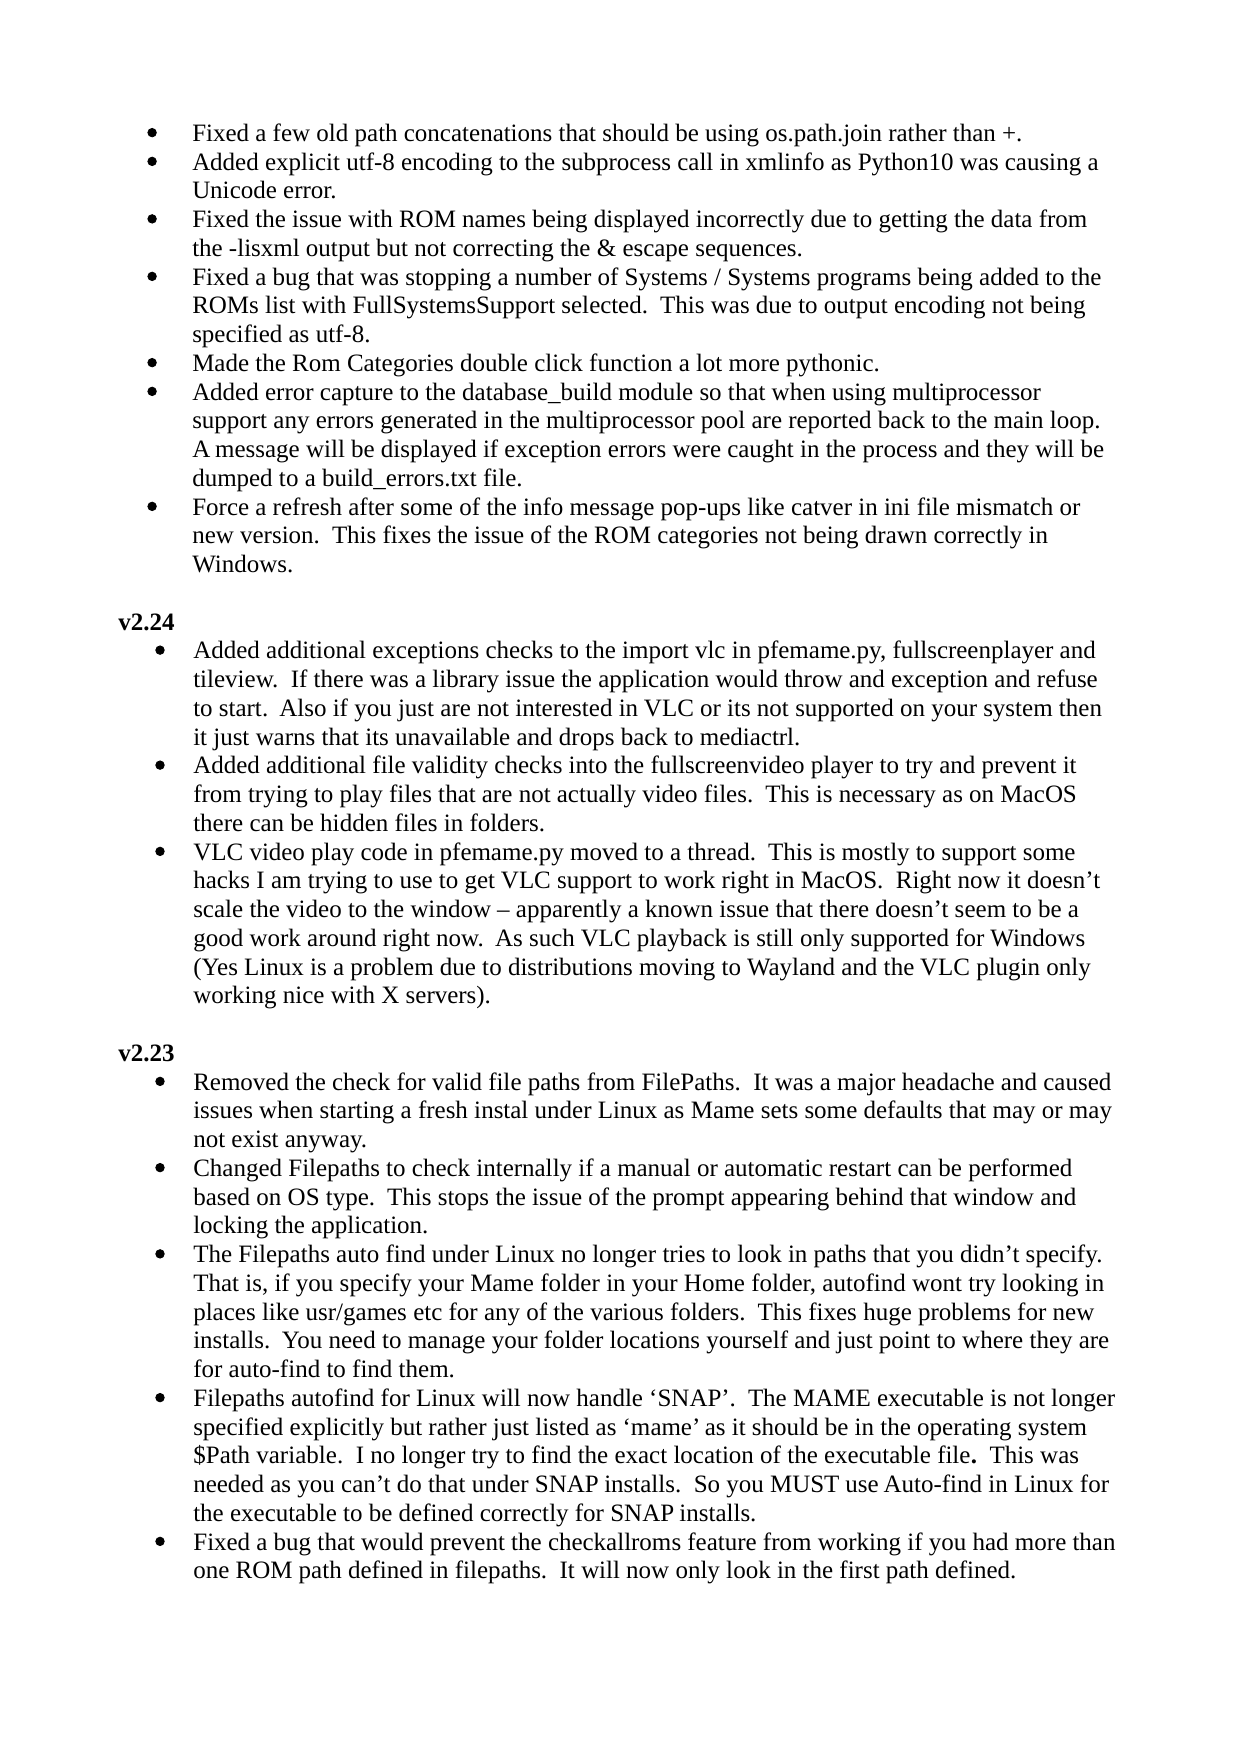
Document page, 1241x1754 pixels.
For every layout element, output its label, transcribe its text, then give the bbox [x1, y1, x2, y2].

list Added explicit utf-8 encoding to the subprocess call in xmlinfo as Python10 was causing a Unicode error. [148, 147, 1122, 204]
list Removed the check for valid file paths from FilePaths. It was a major headache and caused issues when starting a fresh instal under Linux as Mame sets some defaults that may or may not exist anyway. [156, 1067, 1122, 1153]
list The Filepaths auto find under Linux no longer tries to look in paths that you didn’t specify. That is, if you specify your Mame folder in your Home folder, autofind wont try looking in places like usr/games etc for any of the various folders. This fixes huge problems for new installs. You need to manage your folder locations yourself and just point to where they are for auto-find to find them. [156, 1239, 1122, 1383]
list Made the Rom Categories double click function a lot more pythonic. [148, 348, 1122, 377]
list Changed Filepaths to check internally if a manual or automatic restart can be performed based on OS type. This stops the issue of the prompt appearing behind that window and locking the application. [156, 1153, 1122, 1239]
list Force a refresh after some of the info message pop-ups like catver in ini file mismatch or new version. This fixes the issue of the ROM categories not being drawn correctly in Windows. [148, 492, 1122, 578]
list Fixed a bug that was stopping a number of Systems / Systems programs being added to the ROMs list with FullSystemsSupport selected. This was due to output encoding not being specified as utf-8. [148, 262, 1122, 348]
list Added error capture to the database_build module so that when using multiprocessor support any errors generated in the multiprocessor pool are reported back to the main loop. A message will be displayed if exception errors were caught in the process and they will be dumped to a build_errors.txt file. [148, 377, 1122, 492]
text v2.24 [118, 607, 1122, 636]
list Fixed a bug that would prevent the checkallroms feature from working if you had more than one ROM path defined in filepaths. It will now only look in the first path defined. [156, 1527, 1122, 1584]
list VLC video play code in pfemame.py moved to a thread. This is mostly to support some hacks I am trying to use to get VLC support to work right in MacOS. Right now it doesn’t scale the video to the window – apparently a known issue that there doesn’t seem to be a good work around right now. As such VLC playback is still only supported for Windows (Yes Linux is a problem due to distributions moving to Wayland and the VLC plugin only working nice with X servers). [156, 837, 1122, 1009]
list Added additional file validity checks into the fullscreenvideo player to try and prevent it from trying to play files that are not actually video files. This is necessary as on MacOS there can be hidden files in folders. [156, 751, 1122, 837]
list Added additional exceptions checks to the import vlc in pfemame.py, fullscreenplayer and tileview. If there was a library issue the application would throw and exception and refuse to start. Also if you just are not interested in VLC or its not supported on your system then it just warns that its unavailable and drops back to mediactrl. [156, 636, 1122, 751]
list Filepaths autofind for Linux will now handle ‘SNAP’. The MAME executable is not longer specified explicitly but rather just listed as ‘mame’ as it should be in the operating system $Path variable. I no longer try to find the exact location of the executable file. This was needed as you can’t do that under SNAP installs. So you MUST use Auto-find in Linux for the executable to be defined correctly for SNAP installs. [156, 1383, 1122, 1527]
list Fixed a few old path concatenations that should be using os.path.join rather than +. [148, 118, 1122, 147]
text v2.23 [118, 1038, 1122, 1067]
list Fixed the issue with ROM names being displayed incorrectly due to getting the data from the -lisxml output but not correcting the & escape sequences. [148, 204, 1122, 262]
